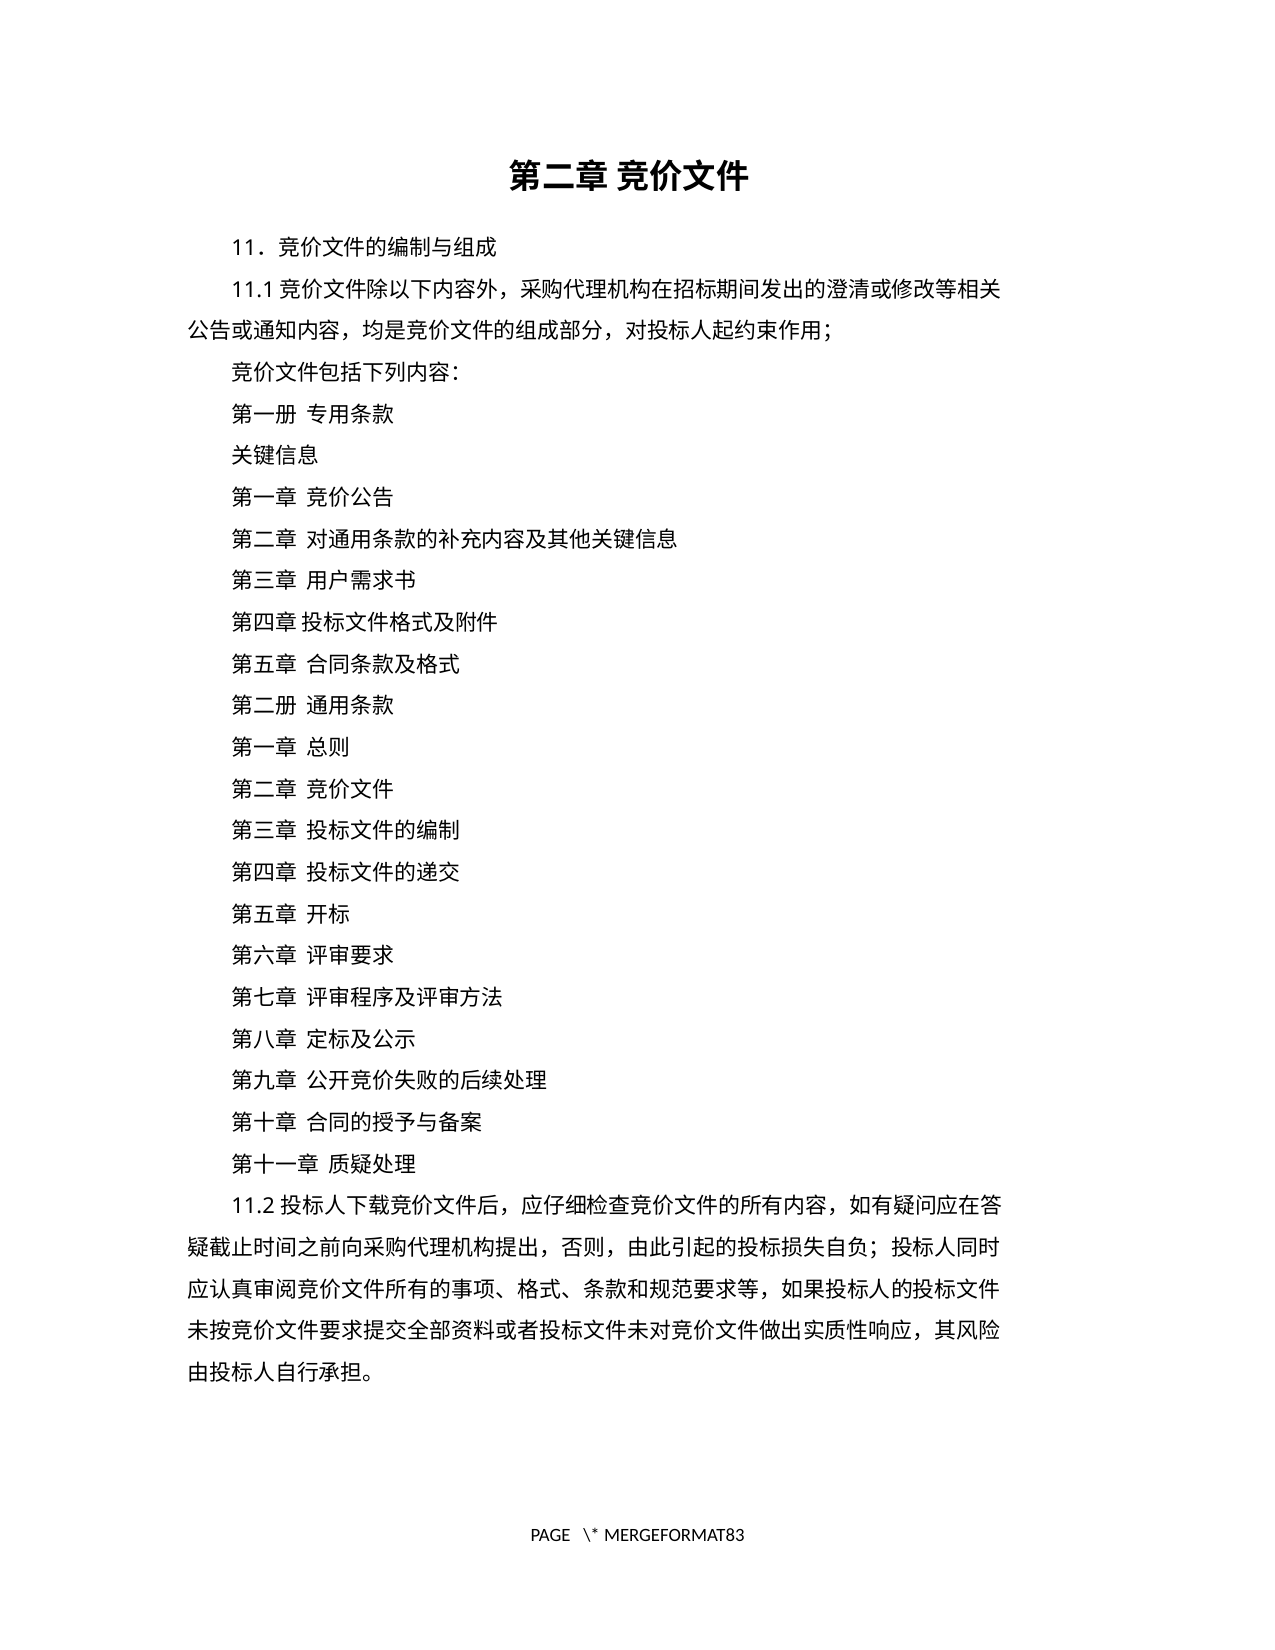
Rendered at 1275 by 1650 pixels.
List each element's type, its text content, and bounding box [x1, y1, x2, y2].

text 第二章 对通用条款的补充内容及其他关键信息 [187, 514, 1003, 556]
text 竞价文件包括下列内容： [187, 347, 1003, 389]
text 11．竞价文件的编制与组成 [187, 222, 1003, 264]
text 第八章 定标及公示 [187, 1014, 1003, 1056]
text 11.1竞价文件除以下内容外，采购代理机构在招标期间发出的澄清或修改等相关公告或通知内容，均是竞价文件的组成部分，对投标人起约束作用； [187, 264, 1003, 347]
text 第四章 投标文件的递交 [187, 847, 1003, 889]
text 第三章 投标文件的编制 [187, 806, 1003, 847]
text 第二册 通用条款 [187, 681, 1003, 722]
text 第一册 专用条款 [187, 389, 1003, 431]
text 第一章 总则 [187, 722, 1003, 764]
text 关键信息 [187, 431, 1003, 472]
text 第二章 竞价文件 [187, 150, 1003, 198]
text 第十章 合同的授予与备案 [187, 1097, 1003, 1139]
text 第五章 合同条款及格式 [187, 639, 1003, 681]
text 11.2 投标人下载竞价文件后，应仔细检查竞价文件的所有内容，如有疑问应在答疑截止时间之前向采购代理机构提出，否则，由此引起的投标损失自负；投标人同时应认真审阅竞价文件所有的事项、格式、条款和规范要求等，如果投标人的投标文件未按竞价文件要求提交全部资料或者投标文件未对竞价文件做出实质性响应，其风险由投标人自行承担。 [187, 1181, 1003, 1389]
text 第一章 竞价公告 [187, 472, 1003, 514]
text 第四章 投标文件格式及附件 [187, 597, 1003, 639]
text 第三章 用户需求书 [187, 556, 1003, 597]
text 第十一章 质疑处理 [187, 1139, 1003, 1181]
text 第二章 竞价文件 [187, 764, 1003, 806]
text 第六章 评审要求 [187, 931, 1003, 972]
text 第七章 评审程序及评审方法 [187, 972, 1003, 1014]
text 第五章 开标 [187, 889, 1003, 931]
text 第九章 公开竞价失败的后续处理 [187, 1056, 1003, 1097]
